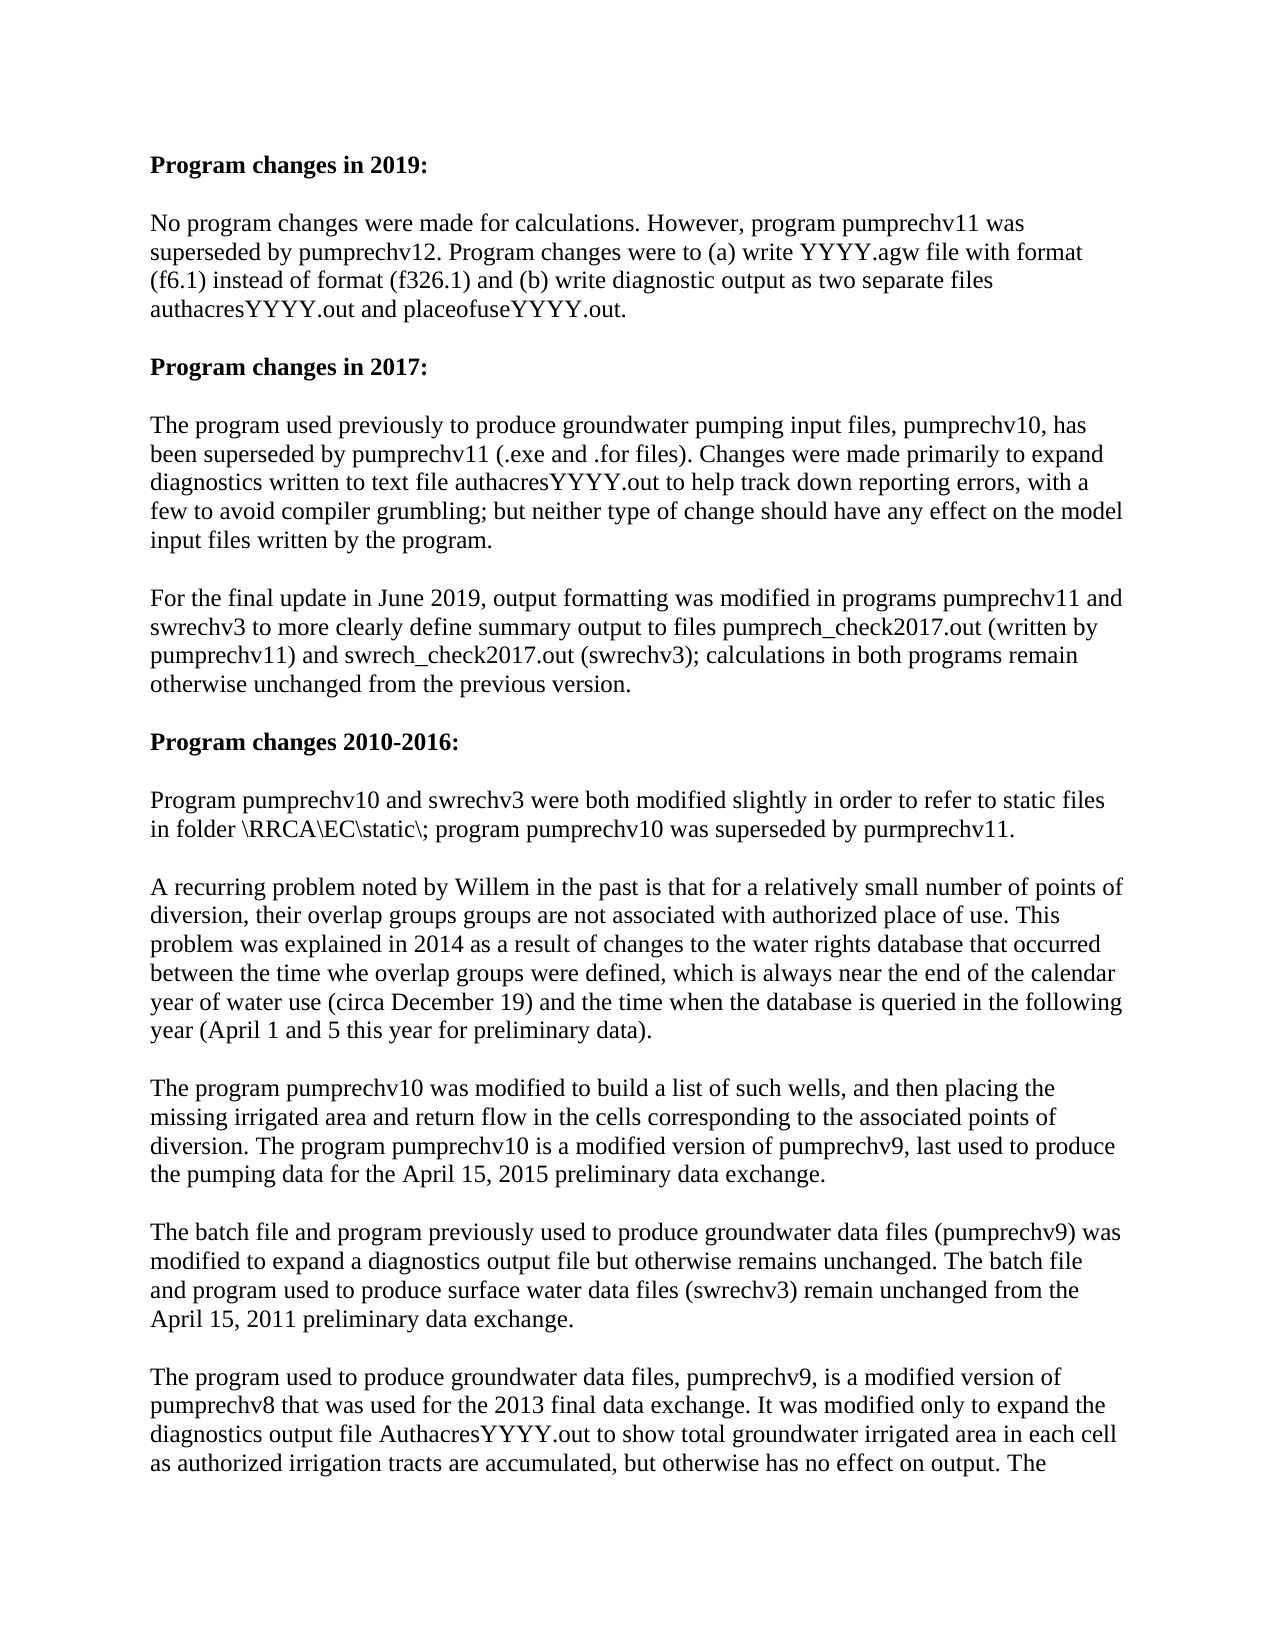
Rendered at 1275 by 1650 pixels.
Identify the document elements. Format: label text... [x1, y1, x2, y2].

text The program used previously to produce groundwater pumping input files, pumprechv10, has been superseded by pumprechv11 (.exe and .for files). Changes were made primarily to expand diagnostics written to text file authacresYYYY.out to help track down reporting errors, with a few to avoid compiler grumbling; but neither type of change should have any effect on the model input files written by the program. [150, 410, 1125, 554]
text Program changes in 2017: [150, 352, 1125, 381]
text The program pumprechv10 was modified to build a list of such wells, and then placing the missing irrigated area and return flow in the cells corresponding to the associated points of diversion. The program pumprechv10 is a modified version of pumprechv9, last used to produce the pumping data for the April 15, 2015 preliminary data exchange. [150, 1073, 1125, 1188]
text Program pumprechv10 and swrechv3 were both modified slightly in order to refer to static files in folder \RRCA\EC\static\; program pumprechv10 was superseded by purmprechv11. [150, 785, 1125, 842]
text Program changes in 2019: [150, 150, 1125, 179]
text For the final update in June 2019, output formatting was modified in programs pumprechv11 and swrechv3 to more clearly define summary output to files pumprech_check2017.out (written by pumprechv11) and swrech_check2017.out (swrechv3); calculations in both programs remain otherwise unchanged from the previous version. [150, 583, 1125, 698]
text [150, 1362, 1125, 1477]
text A recurring problem noted by Willem in the past is that for a relatively small number of points of diversion, their overlap groups groups are not associated with authorized place of use. This problem was explained in 2014 as a result of changes to the water rights database that occurred between the time whe overlap groups were defined, which is always near the end of the calendar year of water use (circa December 19) and the time when the database is queried in the following year (April 1 and 5 this year for preliminary data). [150, 872, 1125, 1044]
text No program changes were made for calculations. However, program pumprechv11 was superseded by pumprechv12. Program changes were to (a) write YYYY.agw file with format (f6.1) instead of format (f326.1) and (b) write diagnostic output as two separate files authacresYYYY.out and placeofuseYYYY.out. [150, 208, 1125, 323]
text Program changes 2010-2016: [150, 727, 1125, 756]
text The batch file and program previously used to produce groundwater data files (pumprechv9) was modified to expand a diagnostics output file but otherwise remains unchanged. The batch file and program used to produce surface water data files (swrechv3) remain unchanged from the April 15, 2011 preliminary data exchange. [150, 1217, 1125, 1332]
